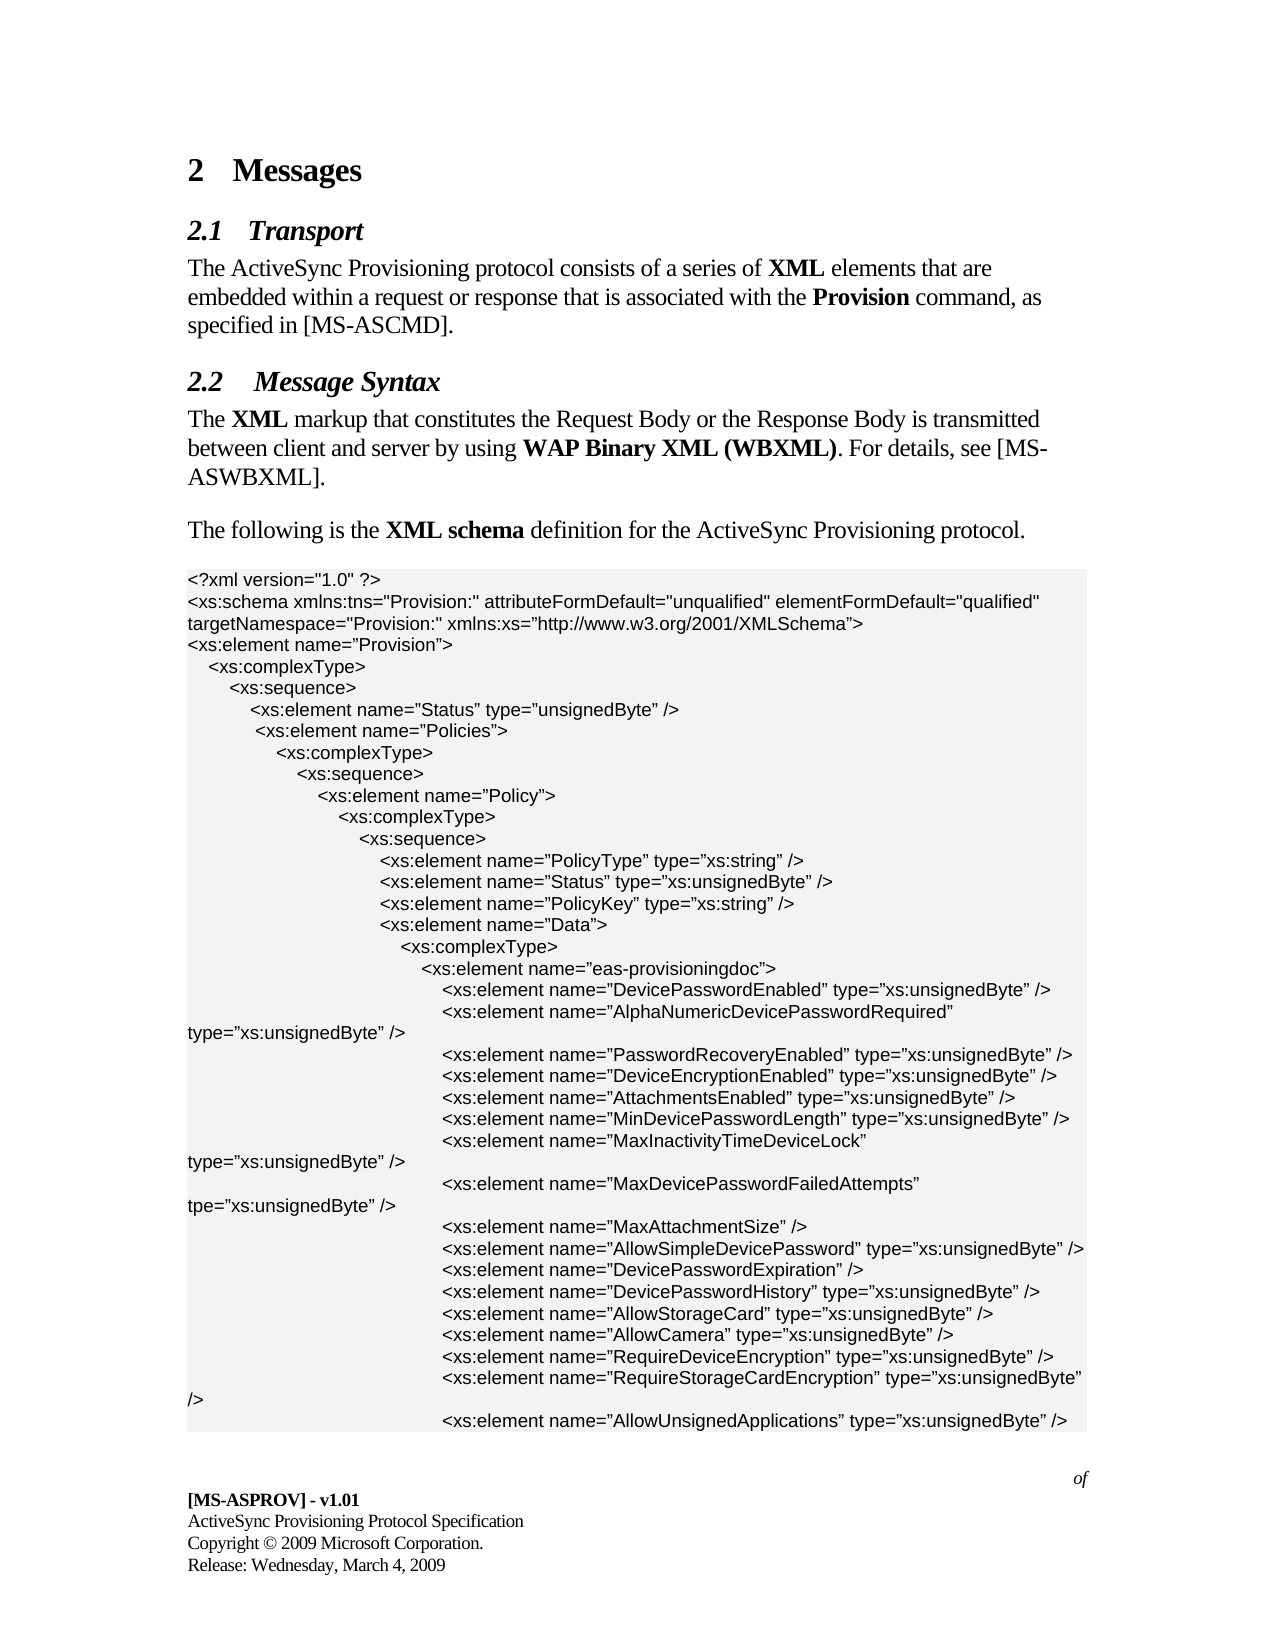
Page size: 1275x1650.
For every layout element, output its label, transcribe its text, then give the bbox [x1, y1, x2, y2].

text <xs:element name=”MaxDevicePasswordFailedAttempts” tpe=”xs:unsignedByte” /> [187, 1173, 1087, 1216]
text <xs:element name=”PolicyKey” type=”xs:string” /> [187, 893, 1087, 914]
text <xs:element name=”Policy”> [187, 785, 1087, 806]
text The XML markup that constitutes the Request Body or the Response Body is transmitted between client and server by using WAP Binary XML (WBXML). For details, see [MS-ASWBXML]. [187, 404, 1087, 490]
text <xs:schema xmlns:tns="Provision:" attributeFormDefault="unqualified" elementFormDefault="qualified" targetNamespace="Provision:" xmlns:xs=”http://www.w3.org/2001/XMLSchema”> [187, 591, 1087, 634]
text <xs:complexType> [187, 742, 1087, 763]
text <xs:sequence> [187, 828, 1087, 849]
subtitle Messages [187, 150, 1087, 188]
text <xs:element name=”PolicyType” type=”xs:string” /> [187, 849, 1087, 871]
text <xs:element name=”AllowCamera” type=”xs:unsignedByte” /> [187, 1324, 1087, 1345]
text <xs:element name=”eas-provisioningdoc”> [187, 957, 1087, 979]
text <xs:sequence> [187, 677, 1087, 698]
text <xs:element name=”Data”> [187, 914, 1087, 936]
text <?xml version="1.0" ?> [187, 569, 1087, 591]
text <xs:element name=”DevicePasswordExpiration” /> [187, 1259, 1087, 1281]
text <xs:element name=”AllowSimpleDevicePassword” type=”xs:unsignedByte” /> [187, 1238, 1087, 1259]
text <xs:element name=”RequireStorageCardEncryption” type=”xs:unsignedByte” /> [187, 1367, 1087, 1410]
text <xs:complexType> [187, 655, 1087, 677]
text <xs:element name=”AlphaNumericDevicePasswordRequired” type=”xs:unsignedByte” /> [187, 1000, 1087, 1043]
text <xs:complexType> [187, 936, 1087, 957]
text <xs:element name=”AttachmentsEnabled” type=”xs:unsignedByte” /> [187, 1087, 1087, 1108]
text <xs:element name=”PasswordRecoveryEnabled” type=”xs:unsignedByte” /> [187, 1043, 1087, 1065]
text <xs:element name=”AllowUnsignedApplications” type=”xs:unsignedByte” /> [187, 1410, 1087, 1432]
text <xs:element name=”MaxInactivityTimeDeviceLock” type=”xs:unsignedByte” /> [187, 1130, 1087, 1173]
text The following is the XML schema definition for the ActiveSync Provisioning protocol. [187, 515, 1087, 544]
text <xs:element name=”MaxAttachmentSize” /> [187, 1216, 1087, 1238]
text <xs:element name=”Provision”> [187, 634, 1087, 655]
text <xs:element name=”DeviceEncryptionEnabled” type=”xs:unsignedByte” /> [187, 1065, 1087, 1087]
text <xs:element name=”Status” type=”xs:unsignedByte” /> [187, 871, 1087, 893]
text <xs:element name=”DevicePasswordEnabled” type=”xs:unsignedByte” /> [187, 979, 1087, 1000]
text <xs:element name=”Status” type=”unsignedByte” /> [187, 698, 1087, 720]
text <xs:element name=”DevicePasswordHistory” type=”xs:unsignedByte” /> [187, 1281, 1087, 1302]
text <xs:element name=”RequireDeviceEncryption” type=”xs:unsignedByte” /> [187, 1345, 1087, 1367]
subtitle Transport [187, 213, 1087, 247]
subtitle Message Syntax [187, 364, 1087, 398]
text <xs:element name=”Policies”> [187, 720, 1087, 742]
text The ActiveSync Provisioning protocol consists of a series of XML elements that are embedded within a request or response that is associated with the Provision command, as specified in [MS-ASCMD]. [187, 253, 1087, 339]
text <xs:element name=”AllowStorageCard” type=”xs:unsignedByte” /> [187, 1302, 1087, 1324]
text <xs:complexType> [187, 806, 1087, 828]
text <xs:sequence> [187, 763, 1087, 785]
text <xs:element name=”MinDevicePasswordLength” type=”xs:unsignedByte” /> [187, 1108, 1087, 1130]
